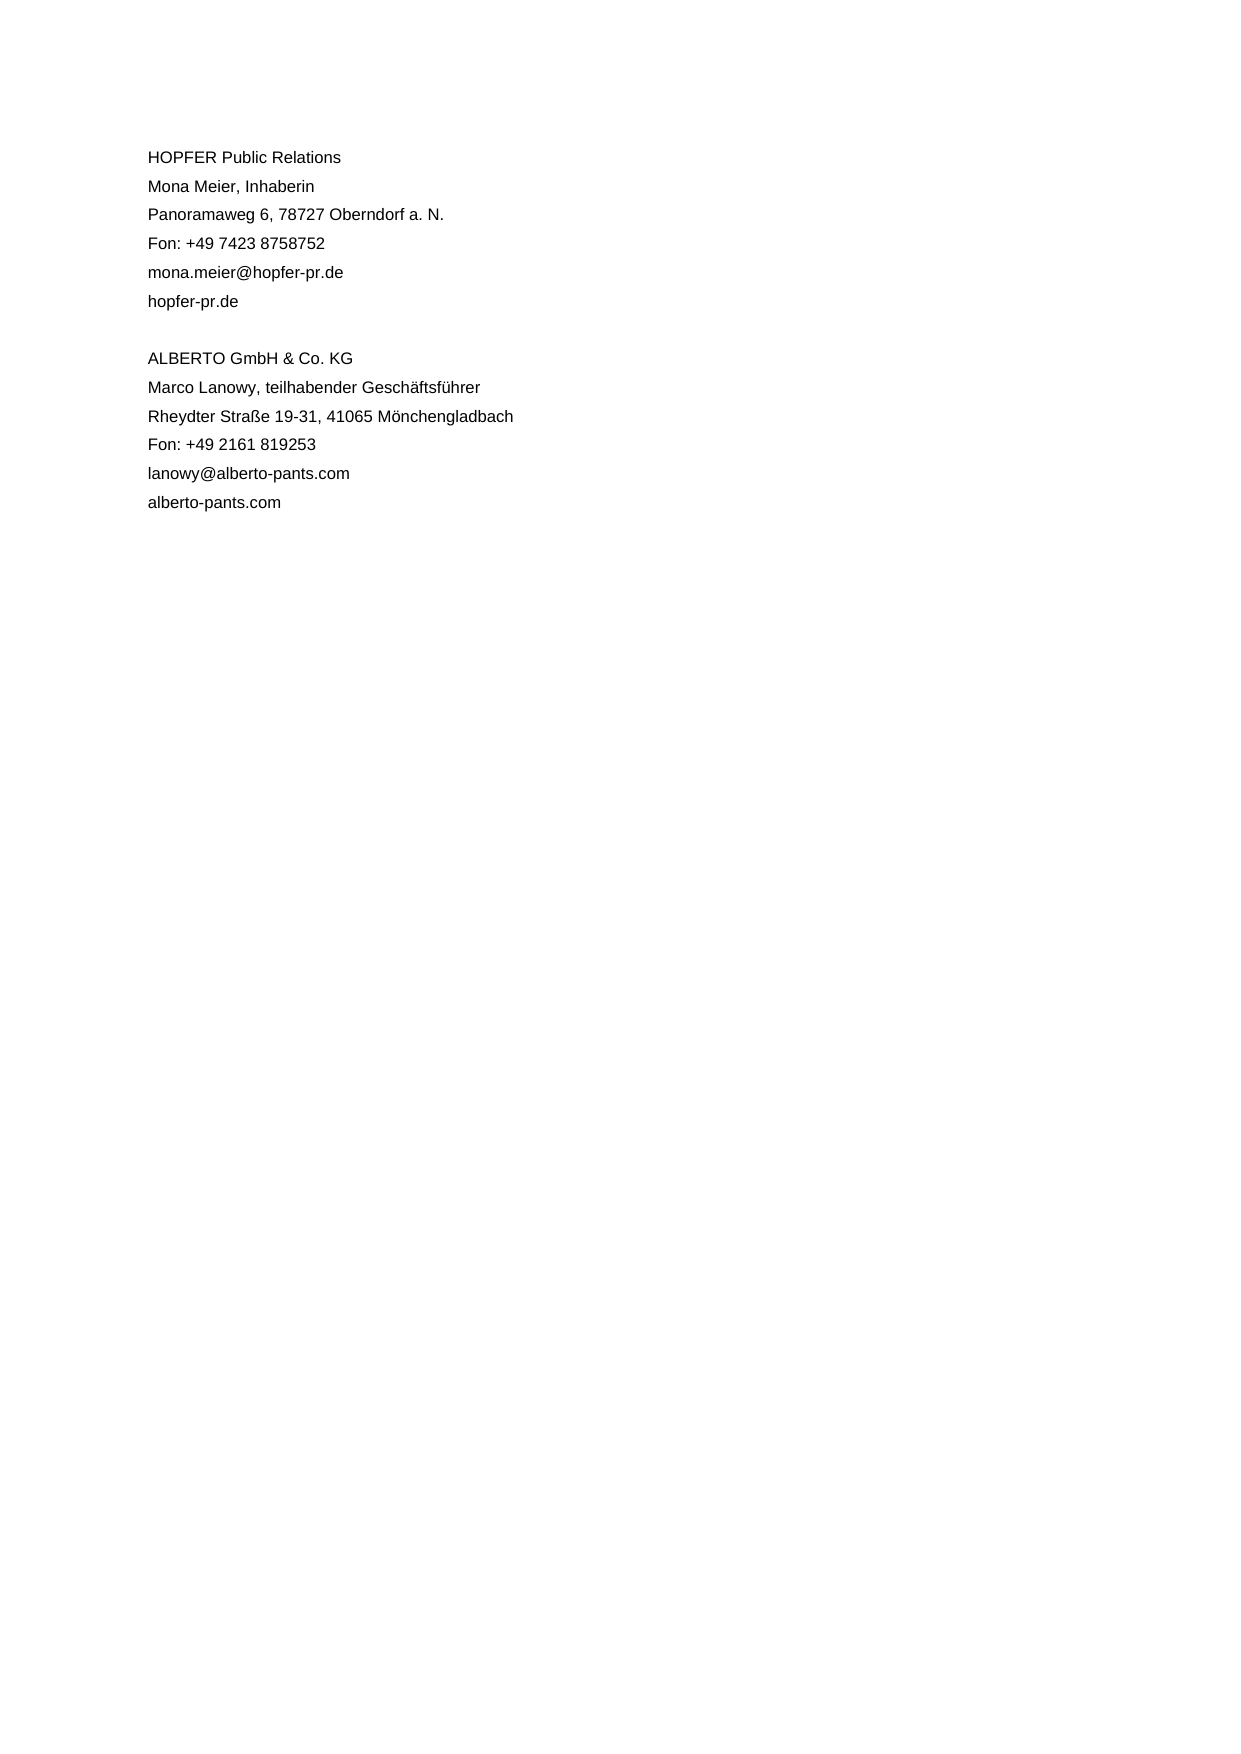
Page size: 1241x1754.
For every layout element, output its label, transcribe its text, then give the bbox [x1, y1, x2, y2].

text Mona Meier, Inhaberin [148, 176, 1093, 196]
text alberto-pants.com [148, 493, 1055, 512]
text mona.meier@hopfer-pr.de [148, 263, 1055, 282]
text Fon: +49 2161 819253 [148, 435, 1055, 454]
text Panoramaweg 6, 78727 Oberndorf a. N. [148, 205, 975, 224]
text Rheydter Straße 19-31, 41065 Mönchengladbach [148, 406, 1055, 426]
text lanowy@alberto-pants.com [148, 464, 1055, 483]
text ALBERTO GmbH & Co. KG [148, 349, 1055, 368]
text Marco Lanowy, teilhabender Geschäftsführer [148, 378, 1055, 397]
text hopfer-pr.de [148, 291, 1055, 311]
text Fon: +49 7423 8758752 [148, 234, 1055, 253]
text HOPFER Public Relations [148, 148, 975, 167]
